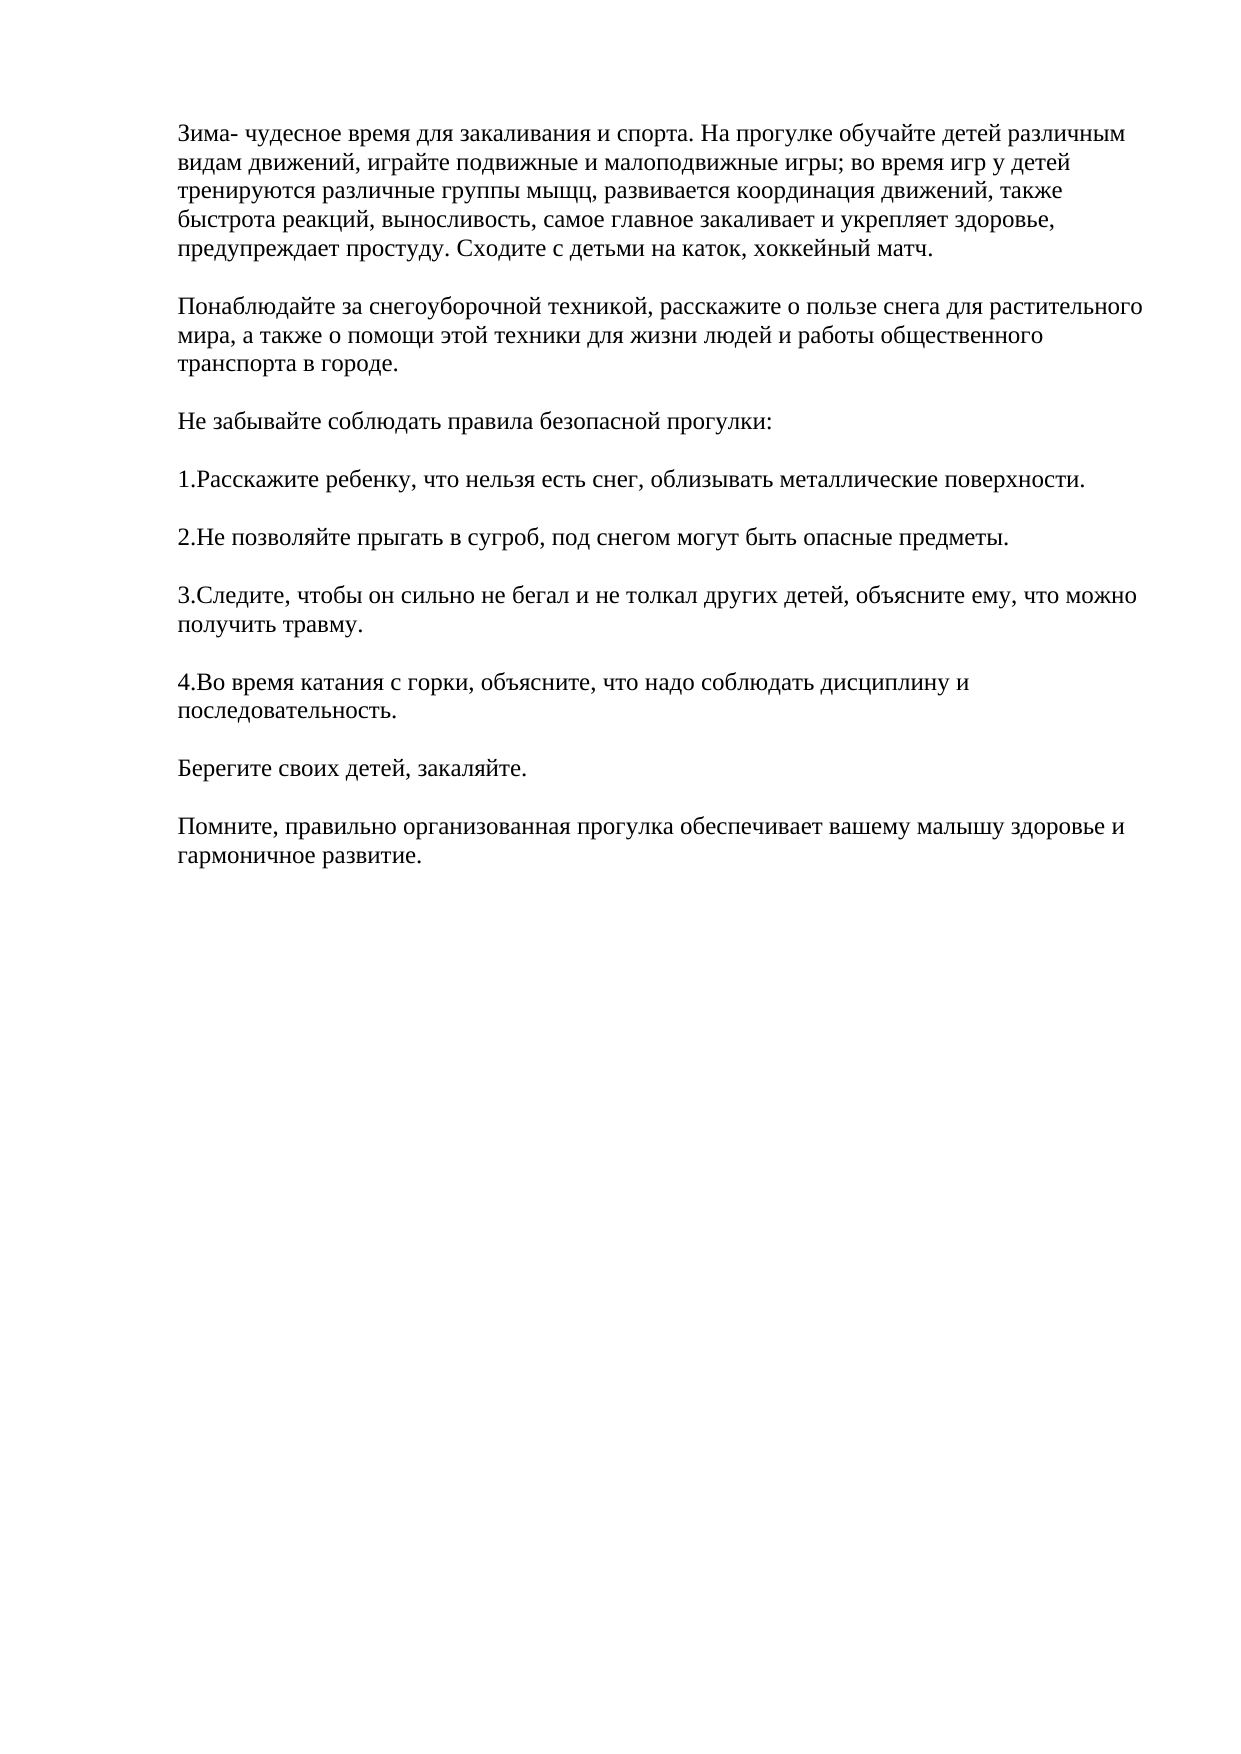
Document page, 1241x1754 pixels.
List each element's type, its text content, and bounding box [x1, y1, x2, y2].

text Зима- чудесное время для закаливания и спорта. На прогулке обучайте детей различным видам движений, играйте подвижные и малоподвижные игры; во время игр у детей тренируются различные группы мыщц, развивается координация движений, также быстрота реакций, выносливость, самое главное закаливает и укрепляет здоровье, предупреждает простуду. Сходите с детьми на каток, хоккейный матч. [177, 118, 1152, 262]
text Берегите своих детей, закаляйте. [177, 753, 1152, 782]
text 3.Следите, чтобы он сильно не бегал и не толкал других детей, объясните ему, что можно получить травму. [177, 580, 1152, 638]
text Не забывайте соблюдать правила безопасной прогулки: [177, 406, 1152, 435]
text 4.Во время катания с горки, объясните, что надо соблюдать дисциплину и последовательность. [177, 667, 1152, 724]
text Помните, правильно организованная прогулка обеспечивает вашему малышу здоровье и гармоничное развитие. [177, 811, 1152, 869]
text 2.Не позволяйте прыгать в сугроб, под снегом могут быть опасные предметы. [177, 522, 1152, 551]
text 1.Расскажите ребенку, что нельзя есть снег, облизывать металлические поверхности. [177, 464, 1152, 493]
text Понаблюдайте за снегоуборочной техникой, расскажите о пользе снега для растительного мира, а также о помощи этой техники для жизни людей и работы общественного транспорта в городе. [177, 291, 1152, 377]
